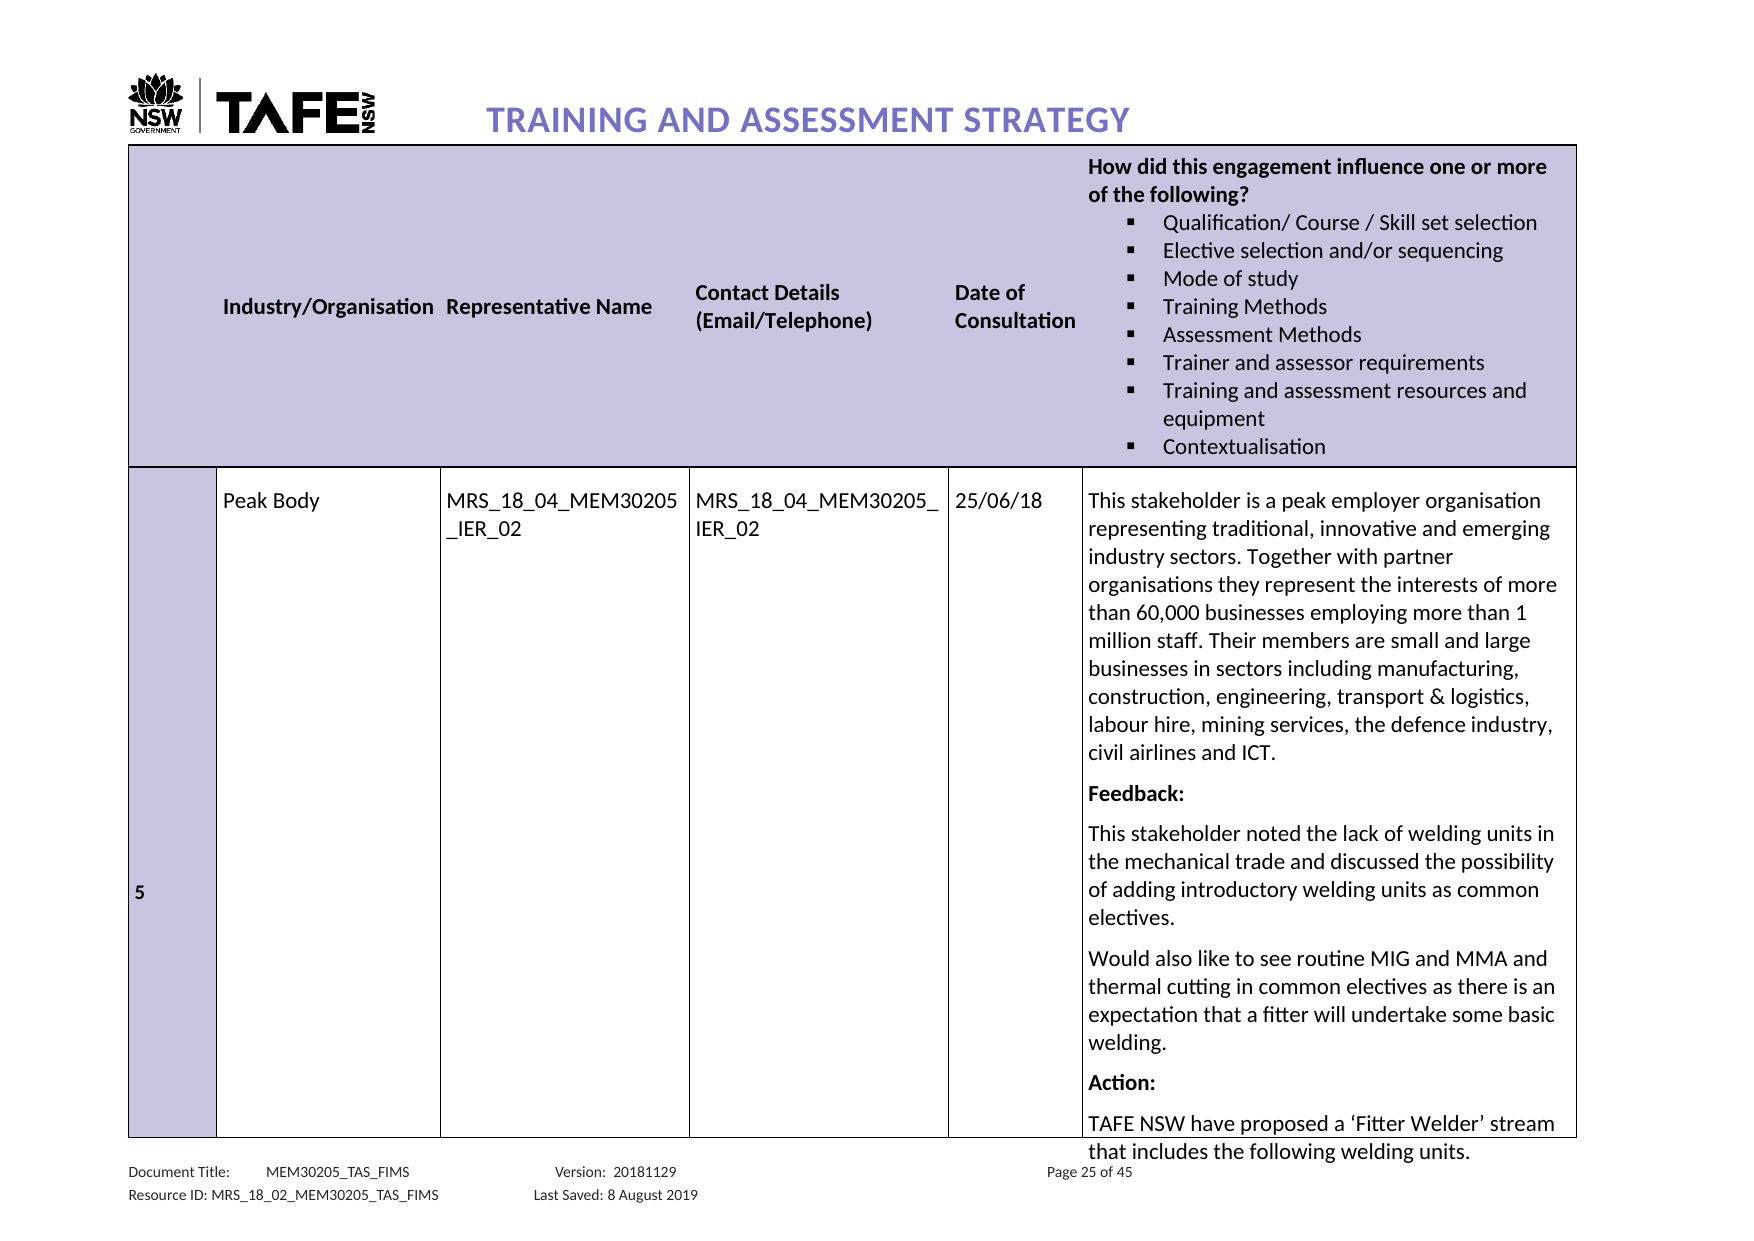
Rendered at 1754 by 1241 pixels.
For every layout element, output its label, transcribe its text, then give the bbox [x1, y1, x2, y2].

table_header Industry/Organisation [217, 146, 440, 466]
table_cell Peak Body [217, 468, 440, 1137]
table_header Representative Name [440, 146, 689, 466]
picture [128, 73, 375, 133]
table_header Date of Consultation [949, 146, 1082, 466]
table_cell 25/06/18 [949, 468, 1082, 1137]
table_header How did this engagement influence one or more of the following? Qualification/ Course / Skill set selection Elective selection and/or sequencing Mode of study Training Methods Assessment Methods Trainer and assessor requirements Training and assessment resources and equipment Contextualisation [1082, 146, 1576, 466]
table_cell MRS_18_04_MEM30205_IER_02 [690, 468, 948, 1137]
table_header Contact Details (Email/Telephone) [689, 146, 949, 466]
table_cell This stakeholder is a peak employer organisation representing traditional, innovative and emerging industry sectors. Together with partner organisations they represent the interests of more than 60,000 businesses employing more than 1 million staff. Their members are small and large businesses in sectors including manufacturing, construction, engineering, transport & logistics, labour hire, mining services, the defence industry, civil airlines and ICT. Feedback: This stakeholder noted the lack of welding units in the mechanical trade and discussed the possibility of adding introductory welding units as common electives. Would also like to see routine MIG and MMA and thermal cutting in common electives as there is an expectation that a fitter will undertake some basic welding. Action: TAFE NSW have proposed a ‘Fitter Welder’ stream that includes the following welding units. MEM05012C Perform routine manual metal arc welding MEM05050B Perform routine gas metal arc welding [1083, 468, 1576, 1137]
table_cell 5 [129, 468, 216, 1137]
table_header No. [129, 146, 217, 466]
table_cell MRS_18_04_MEM30205_IER_02 [441, 468, 689, 1137]
